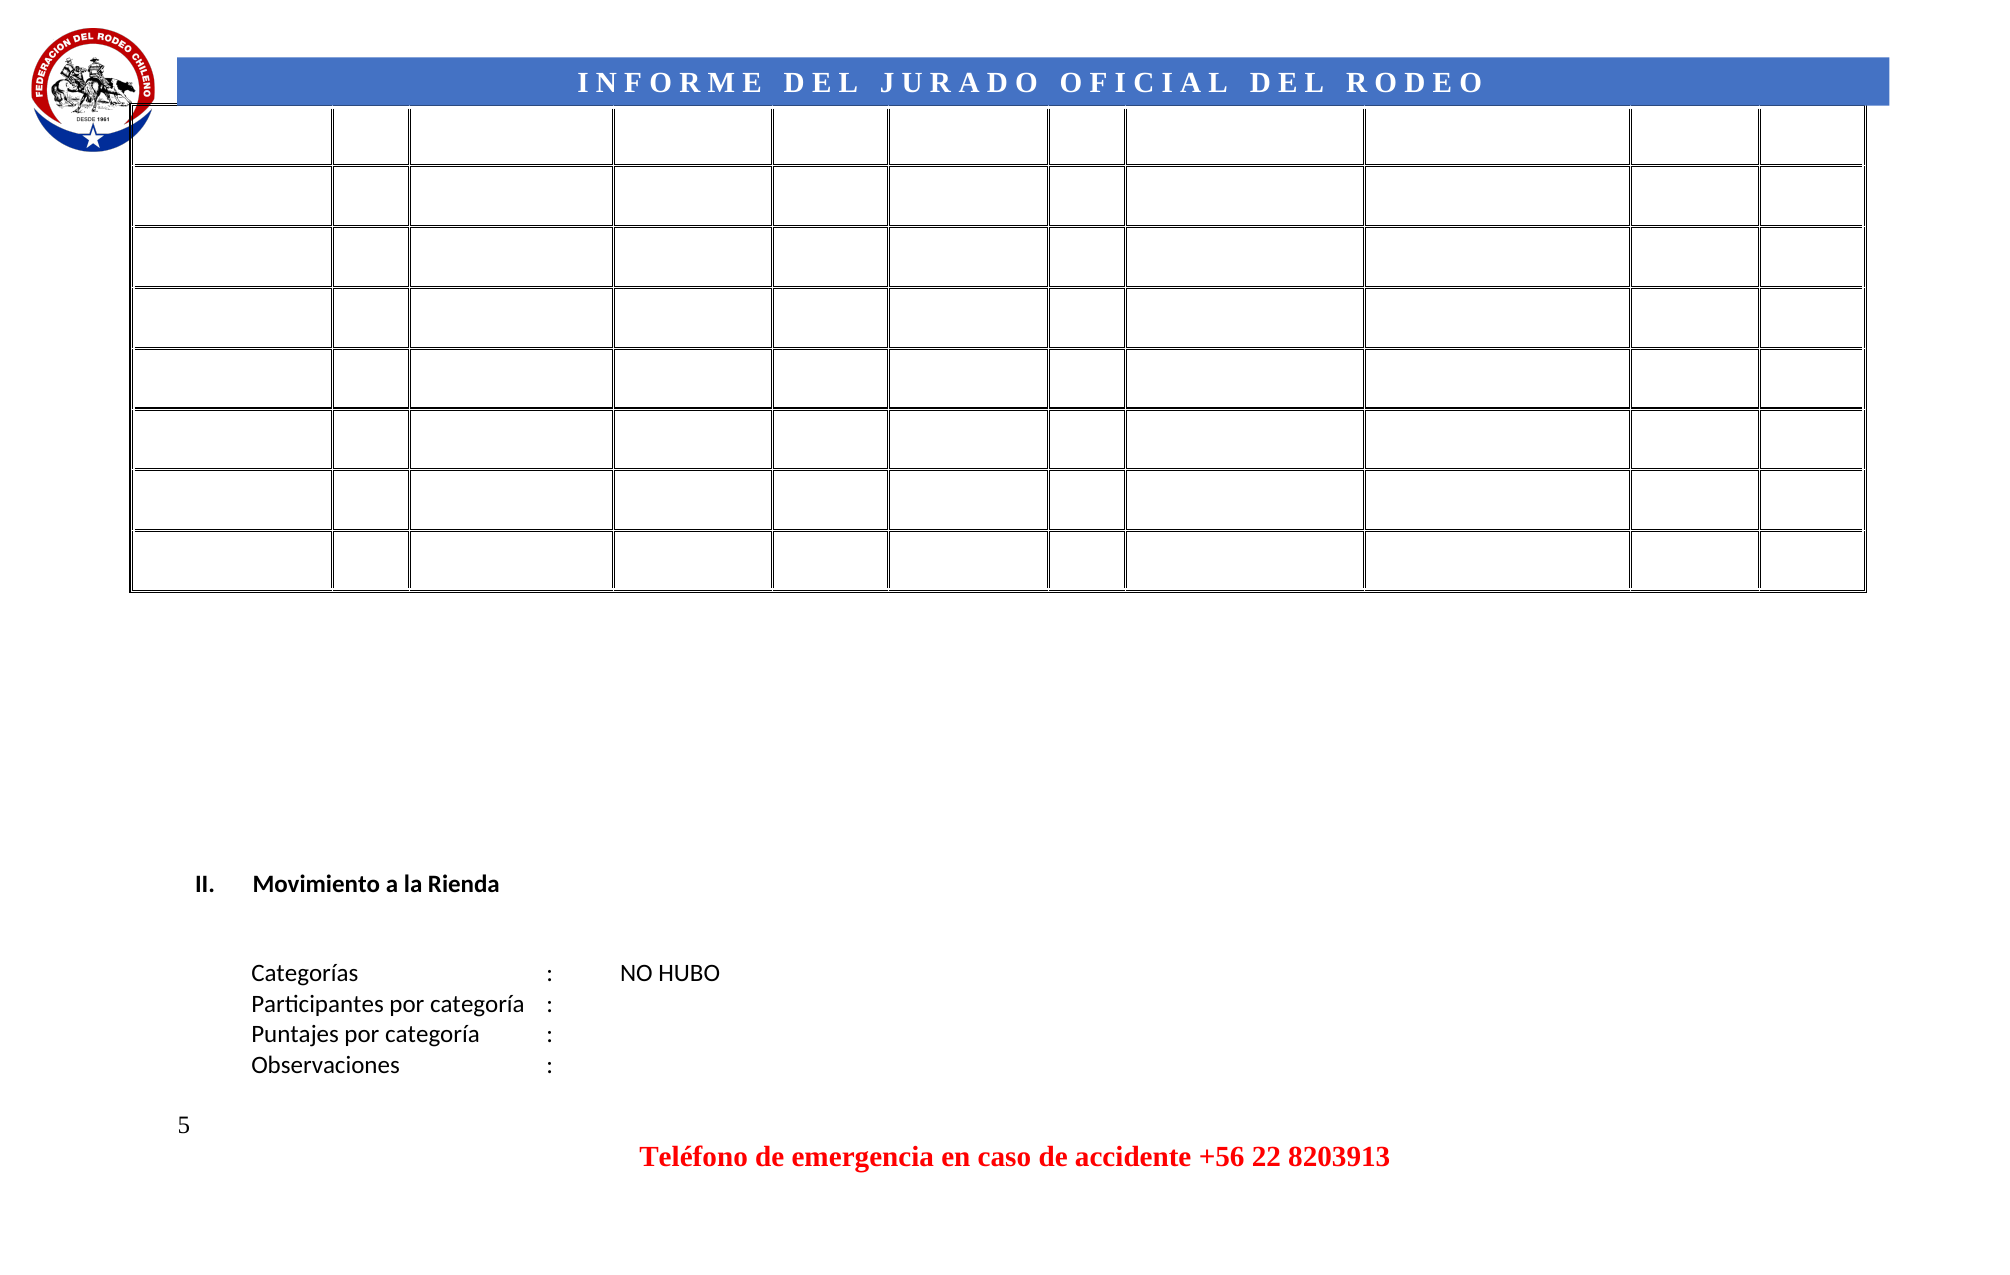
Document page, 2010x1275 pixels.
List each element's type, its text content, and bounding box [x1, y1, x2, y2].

table_cell [333, 529, 410, 590]
table_cell [410, 532, 613, 590]
table_cell [334, 350, 408, 407]
table_cell [1050, 167, 1124, 225]
table_cell [411, 471, 612, 529]
table_cell [133, 347, 331, 407]
picture [31, 28, 155, 152]
table_cell [615, 167, 771, 225]
table_cell [615, 289, 771, 347]
table_cell [772, 532, 888, 590]
table_cell [615, 411, 771, 468]
table_cell [1761, 408, 1864, 468]
table_cell [1127, 167, 1363, 225]
table_cell [411, 167, 612, 225]
table_cell [411, 350, 612, 407]
table_cell [1127, 228, 1363, 286]
table_cell [1364, 532, 1630, 590]
table_cell [131, 164, 333, 225]
table_cell [334, 471, 408, 529]
table_cell [888, 532, 1048, 590]
table_cell [772, 106, 888, 164]
table_cell [411, 411, 612, 468]
table_cell [133, 286, 331, 347]
table_cell [333, 106, 410, 164]
table_cell [774, 289, 887, 347]
table_cell [1632, 350, 1758, 407]
table_cell [411, 289, 612, 347]
table_cell [1761, 286, 1864, 347]
table_cell [334, 411, 408, 468]
table_cell [890, 471, 1047, 529]
table_cell [615, 471, 771, 529]
table_cell [613, 532, 772, 590]
table_cell [1759, 225, 1865, 286]
table_cell [1630, 532, 1759, 590]
table_cell [1759, 529, 1865, 590]
table_cell [613, 106, 772, 164]
table_cell [1632, 228, 1758, 286]
table_cell [774, 471, 887, 529]
table_cell [1759, 164, 1865, 225]
table_cell [131, 529, 333, 590]
table_cell [1050, 411, 1124, 468]
table_cell [334, 228, 408, 286]
table_cell [1050, 289, 1124, 347]
table_cell [1050, 350, 1124, 407]
text Puntajes por categoría : [251, 1018, 1683, 1049]
table_cell [1632, 411, 1758, 468]
table_cell [1632, 471, 1758, 529]
table_cell [615, 350, 771, 407]
table_cell [890, 350, 1047, 407]
table_cell [1364, 106, 1630, 164]
table_cell [890, 289, 1047, 347]
table_cell [1632, 167, 1758, 225]
table_cell [1632, 289, 1758, 347]
table_cell [411, 228, 612, 286]
table_cell [1366, 167, 1629, 225]
table_cell [1126, 106, 1364, 164]
table_cell [1127, 350, 1363, 407]
table_cell [1050, 228, 1124, 286]
table_cell [890, 411, 1047, 468]
table_cell [1366, 228, 1629, 286]
table_cell [1761, 347, 1864, 407]
table_cell [133, 106, 333, 164]
table_cell [1759, 106, 1864, 164]
table_cell [774, 411, 887, 468]
text Categorías : NO HUBO [251, 957, 1683, 988]
table_cell [890, 167, 1047, 225]
table_cell [334, 167, 408, 225]
text Observaciones : [251, 1049, 1683, 1079]
table_cell [1366, 471, 1629, 529]
table_cell [1366, 289, 1629, 347]
table_cell [774, 167, 887, 225]
table_cell [1366, 350, 1629, 407]
table_cell [1759, 468, 1865, 529]
table_cell [1630, 106, 1759, 164]
text Participantes por categoría : [251, 988, 1683, 1018]
table_cell [334, 289, 408, 347]
table_cell [1126, 532, 1364, 590]
table_cell [133, 408, 331, 468]
table_cell [1366, 411, 1629, 468]
table_cell [1049, 106, 1126, 164]
table_cell [615, 228, 771, 286]
table_cell [774, 228, 887, 286]
table_cell [1049, 529, 1126, 590]
table_cell [131, 225, 333, 286]
table_cell [1127, 471, 1363, 529]
table_cell [1127, 411, 1363, 468]
table_cell [410, 106, 613, 164]
table_cell [1050, 471, 1124, 529]
table_cell [1127, 289, 1363, 347]
list Movimiento a la Rienda [215, 868, 1683, 898]
table_cell [890, 228, 1047, 286]
table_cell [131, 468, 333, 529]
table_cell [774, 350, 887, 407]
table_cell [888, 106, 1048, 164]
